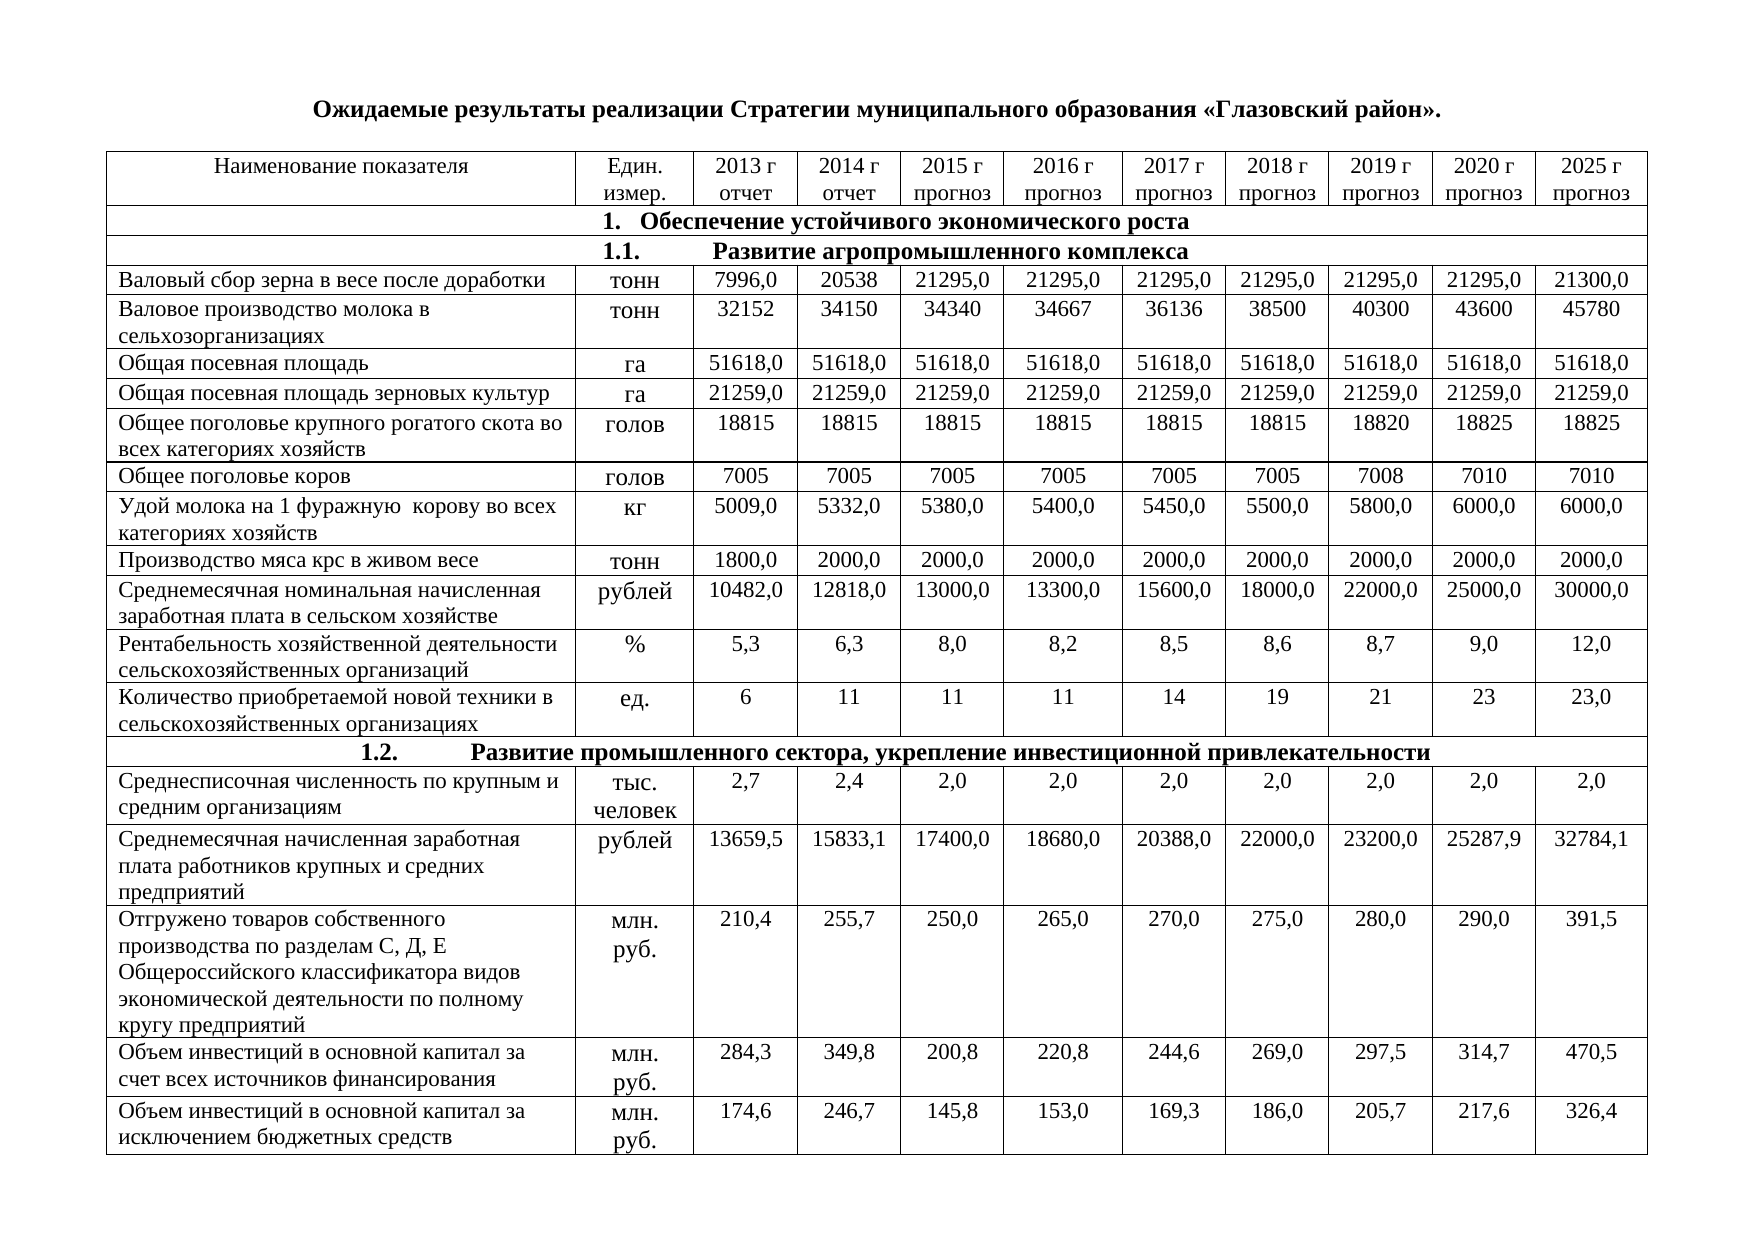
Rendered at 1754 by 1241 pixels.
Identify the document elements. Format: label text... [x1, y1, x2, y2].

table_cell Общая посевная площадь [107, 349, 575, 378]
table_cell Общее поголовье коров [107, 463, 575, 491]
table_cell Производство мяса крс в живом весе [107, 546, 575, 575]
table_cell 18815 [798, 409, 900, 461]
table_cell Объем инвестиций в основной капитал за исключением бюджетных средств [107, 1097, 575, 1154]
table_cell 19 [1226, 683, 1328, 736]
table_cell 391,5 [1536, 906, 1647, 1037]
table_cell 246,7 [798, 1097, 900, 1154]
table_cell Общее поголовье крупного рогатого скота во всех категориях хозяйств [107, 409, 575, 461]
table_cell Общая посевная площадь зерновых культур [107, 379, 575, 408]
table_cell 21259,0 [1536, 379, 1647, 408]
table_cell 284,3 [694, 1038, 797, 1096]
table_cell 23,0 [1536, 683, 1647, 736]
table_header 2018 г прогноз [1226, 152, 1328, 205]
table_cell Развитие промышленного сектора, укрепление инвестиционной привлекательности [107, 737, 1647, 766]
table_cell 34667 [1004, 295, 1122, 348]
table_cell 349,8 [798, 1038, 900, 1096]
table_cell 11 [798, 683, 900, 736]
table_cell 269,0 [1226, 1038, 1328, 1096]
table_cell Обеспечение устойчивого экономического роста [107, 206, 1647, 235]
table_cell 7010 [1433, 463, 1535, 491]
text Ожидаемые результаты реализации Стратегии муниципального образования «Глазовский район». [118, 94, 1636, 122]
table_cell 45780 [1536, 295, 1647, 348]
table_cell 18000,0 [1226, 576, 1328, 628]
table_cell 12,0 [1536, 630, 1647, 682]
table_cell 7005 [1004, 463, 1122, 491]
table_cell 13000,0 [901, 576, 1003, 628]
table_cell 20388,0 [1123, 825, 1225, 904]
table_cell 21295,0 [1226, 266, 1328, 294]
table_cell 18680,0 [1004, 825, 1122, 904]
table_cell 14 [1123, 683, 1225, 736]
table_cell 5332,0 [798, 492, 900, 545]
table_cell 10482,0 [694, 576, 797, 628]
table_cell тыс. человек [576, 767, 693, 824]
table_cell Количество приобретаемой новой техники в сельскохозяйственных организациях [107, 683, 575, 736]
table_cell млн. руб. [576, 1038, 693, 1096]
table_cell 255,7 [798, 906, 900, 1037]
table_cell га [576, 349, 693, 378]
table_cell 8,0 [901, 630, 1003, 682]
table_cell 210,4 [694, 906, 797, 1037]
table_cell 51618,0 [1329, 349, 1432, 378]
table_cell 6 [694, 683, 797, 736]
table_cell 51618,0 [1226, 349, 1328, 378]
table_cell Рентабельность хозяйственной деятельности сельскохозяйственных организаций [107, 630, 575, 682]
table_cell 18815 [1123, 409, 1225, 461]
table_cell 18815 [901, 409, 1003, 461]
table_cell 32152 [694, 295, 797, 348]
table_cell Среднемесячная номинальная начисленная заработная плата в сельском хозяйстве [107, 576, 575, 628]
table_cell 217,6 [1433, 1097, 1535, 1154]
table_cell 2,0 [1123, 767, 1225, 824]
table_cell Среднемесячная начисленная заработная плата работников крупных и средних предприятий [107, 825, 575, 904]
table_cell га [576, 379, 693, 408]
table_cell 34340 [901, 295, 1003, 348]
table_cell 290,0 [1433, 906, 1535, 1037]
table_header Наименование показателя [107, 152, 575, 205]
table_cell 6000,0 [1433, 492, 1535, 545]
table_cell тонн [576, 546, 693, 575]
table_cell голов [576, 409, 693, 461]
table_cell млн. руб. [576, 906, 693, 1037]
table_cell 7005 [798, 463, 900, 491]
table_cell 2000,0 [1536, 546, 1647, 575]
table_cell 32784,1 [1536, 825, 1647, 904]
table_cell 2,0 [1536, 767, 1647, 824]
table_cell 5800,0 [1329, 492, 1432, 545]
table_cell 5,3 [694, 630, 797, 682]
table_cell 2,4 [798, 767, 900, 824]
table_cell 21295,0 [1123, 266, 1225, 294]
table_cell 145,8 [901, 1097, 1003, 1154]
table_cell 250,0 [901, 906, 1003, 1037]
table_cell 2000,0 [1123, 546, 1225, 575]
table_cell 18820 [1329, 409, 1432, 461]
table_cell Развитие агропромышленного комплекса [107, 236, 1647, 264]
table_cell 8,6 [1226, 630, 1328, 682]
table_cell 2,7 [694, 767, 797, 824]
table_cell 200,8 [901, 1038, 1003, 1096]
table_cell 13659,5 [694, 825, 797, 904]
table_header 2016 г прогноз [1004, 152, 1122, 205]
table_cell % [576, 630, 693, 682]
table_cell 21259,0 [1123, 379, 1225, 408]
table_cell 18815 [1226, 409, 1328, 461]
table_cell 2000,0 [901, 546, 1003, 575]
table_cell 36136 [1123, 295, 1225, 348]
table_cell 21259,0 [694, 379, 797, 408]
table_header 2013 г отчет [694, 152, 797, 205]
table_cell 18825 [1536, 409, 1647, 461]
table_cell 11 [1004, 683, 1122, 736]
table_cell 2000,0 [1329, 546, 1432, 575]
table_cell 20538 [798, 266, 900, 294]
table_cell Отгружено товаров собственного производства по разделам С, Д, Е Общероссийского классификатора видов экономической деятельности по полному кругу предприятий [107, 906, 575, 1037]
table_cell 51618,0 [1123, 349, 1225, 378]
table_cell 15833,1 [798, 825, 900, 904]
table_cell 470,5 [1536, 1038, 1647, 1096]
table_cell 43600 [1433, 295, 1535, 348]
table_cell 326,4 [1536, 1097, 1647, 1154]
table_cell 21300,0 [1536, 266, 1647, 294]
table_cell 34150 [798, 295, 900, 348]
table_cell 2000,0 [1433, 546, 1535, 575]
table_header 2015 г прогноз [901, 152, 1003, 205]
table_cell 297,5 [1329, 1038, 1432, 1096]
table_cell 8,5 [1123, 630, 1225, 682]
table_cell 7005 [1226, 463, 1328, 491]
table_cell млн. руб. [576, 1097, 693, 1154]
table_cell 6000,0 [1536, 492, 1647, 545]
table_cell 15600,0 [1123, 576, 1225, 628]
table_cell 2000,0 [798, 546, 900, 575]
table_cell 51618,0 [798, 349, 900, 378]
table_cell 13300,0 [1004, 576, 1122, 628]
table_cell Удой молока на 1 фуражную корову во всех категориях хозяйств [107, 492, 575, 545]
table_cell 21259,0 [1433, 379, 1535, 408]
table_cell 18825 [1433, 409, 1535, 461]
table_cell 21259,0 [901, 379, 1003, 408]
table_cell 5450,0 [1123, 492, 1225, 545]
table_header 2020 г прогноз [1433, 152, 1535, 205]
table_header 2019 г прогноз [1329, 152, 1432, 205]
table_cell 17400,0 [901, 825, 1003, 904]
table_cell 244,6 [1123, 1038, 1225, 1096]
table_cell 5400,0 [1004, 492, 1122, 545]
table_cell 265,0 [1004, 906, 1122, 1037]
table_cell тонн [576, 266, 693, 294]
table_cell 7996,0 [694, 266, 797, 294]
table_cell 270,0 [1123, 906, 1225, 1037]
table_cell 7005 [1123, 463, 1225, 491]
table_cell кг [576, 492, 693, 545]
table_cell 23200,0 [1329, 825, 1432, 904]
table_cell Валовое производство молока в сельхозорганизациях [107, 295, 575, 348]
table_cell 5380,0 [901, 492, 1003, 545]
table_cell 51618,0 [901, 349, 1003, 378]
table_cell 51618,0 [1004, 349, 1122, 378]
table_cell 174,6 [694, 1097, 797, 1154]
table_cell 153,0 [1004, 1097, 1122, 1154]
table_cell рублей [576, 576, 693, 628]
table_cell 51618,0 [1536, 349, 1647, 378]
table_cell 2,0 [1329, 767, 1432, 824]
table_cell 51618,0 [694, 349, 797, 378]
table_cell 2000,0 [1226, 546, 1328, 575]
table_cell ед. [576, 683, 693, 736]
table_header 2014 г отчет [798, 152, 900, 205]
table_cell 1800,0 [694, 546, 797, 575]
table_cell 2,0 [1433, 767, 1535, 824]
table_cell 9,0 [1433, 630, 1535, 682]
table_cell 22000,0 [1329, 576, 1432, 628]
table_cell 8,2 [1004, 630, 1122, 682]
table_cell 2,0 [901, 767, 1003, 824]
table_cell 7005 [694, 463, 797, 491]
table_cell Объем инвестиций в основной капитал за счет всех источников финансирования [107, 1038, 575, 1096]
table_cell 205,7 [1329, 1097, 1432, 1154]
table_cell 38500 [1226, 295, 1328, 348]
table_cell 169,3 [1123, 1097, 1225, 1154]
table_cell 21259,0 [1226, 379, 1328, 408]
table_cell 6,3 [798, 630, 900, 682]
table_cell 7008 [1329, 463, 1432, 491]
table_cell 2,0 [1226, 767, 1328, 824]
table_cell 314,7 [1433, 1038, 1535, 1096]
table_cell 5009,0 [694, 492, 797, 545]
table_cell 21259,0 [1329, 379, 1432, 408]
table_cell 21295,0 [901, 266, 1003, 294]
table_cell 11 [901, 683, 1003, 736]
table_cell 8,7 [1329, 630, 1432, 682]
table_cell 18815 [694, 409, 797, 461]
table_cell 186,0 [1226, 1097, 1328, 1154]
table_cell 23 [1433, 683, 1535, 736]
table_cell 275,0 [1226, 906, 1328, 1037]
table_cell 21295,0 [1004, 266, 1122, 294]
table_cell 51618,0 [1433, 349, 1535, 378]
table_cell 21259,0 [798, 379, 900, 408]
table_cell 30000,0 [1536, 576, 1647, 628]
table_cell 25000,0 [1433, 576, 1535, 628]
table_cell 7010 [1536, 463, 1647, 491]
table_cell 40300 [1329, 295, 1432, 348]
table_cell 21295,0 [1329, 266, 1432, 294]
table_cell 25287,9 [1433, 825, 1535, 904]
table_header 2017 г прогноз [1123, 152, 1225, 205]
table_cell 2000,0 [1004, 546, 1122, 575]
table_cell 2,0 [1004, 767, 1122, 824]
table_cell голов [576, 463, 693, 491]
table_cell тонн [576, 295, 693, 348]
table_cell 22000,0 [1226, 825, 1328, 904]
table_cell Валовый сбор зерна в весе после доработки [107, 266, 575, 294]
table_cell 21259,0 [1004, 379, 1122, 408]
table_cell 18815 [1004, 409, 1122, 461]
table_cell 21295,0 [1433, 266, 1535, 294]
table_cell рублей [576, 825, 693, 904]
table_header Един. измер. [576, 152, 693, 205]
table_cell 12818,0 [798, 576, 900, 628]
table_cell 280,0 [1329, 906, 1432, 1037]
table_header 2025 г прогноз [1536, 152, 1647, 205]
table_cell 7005 [901, 463, 1003, 491]
table_cell 220,8 [1004, 1038, 1122, 1096]
table_cell 21 [1329, 683, 1432, 736]
table_cell Среднесписочная численность по крупным и средним организациям [107, 767, 575, 824]
table_cell 5500,0 [1226, 492, 1328, 545]
